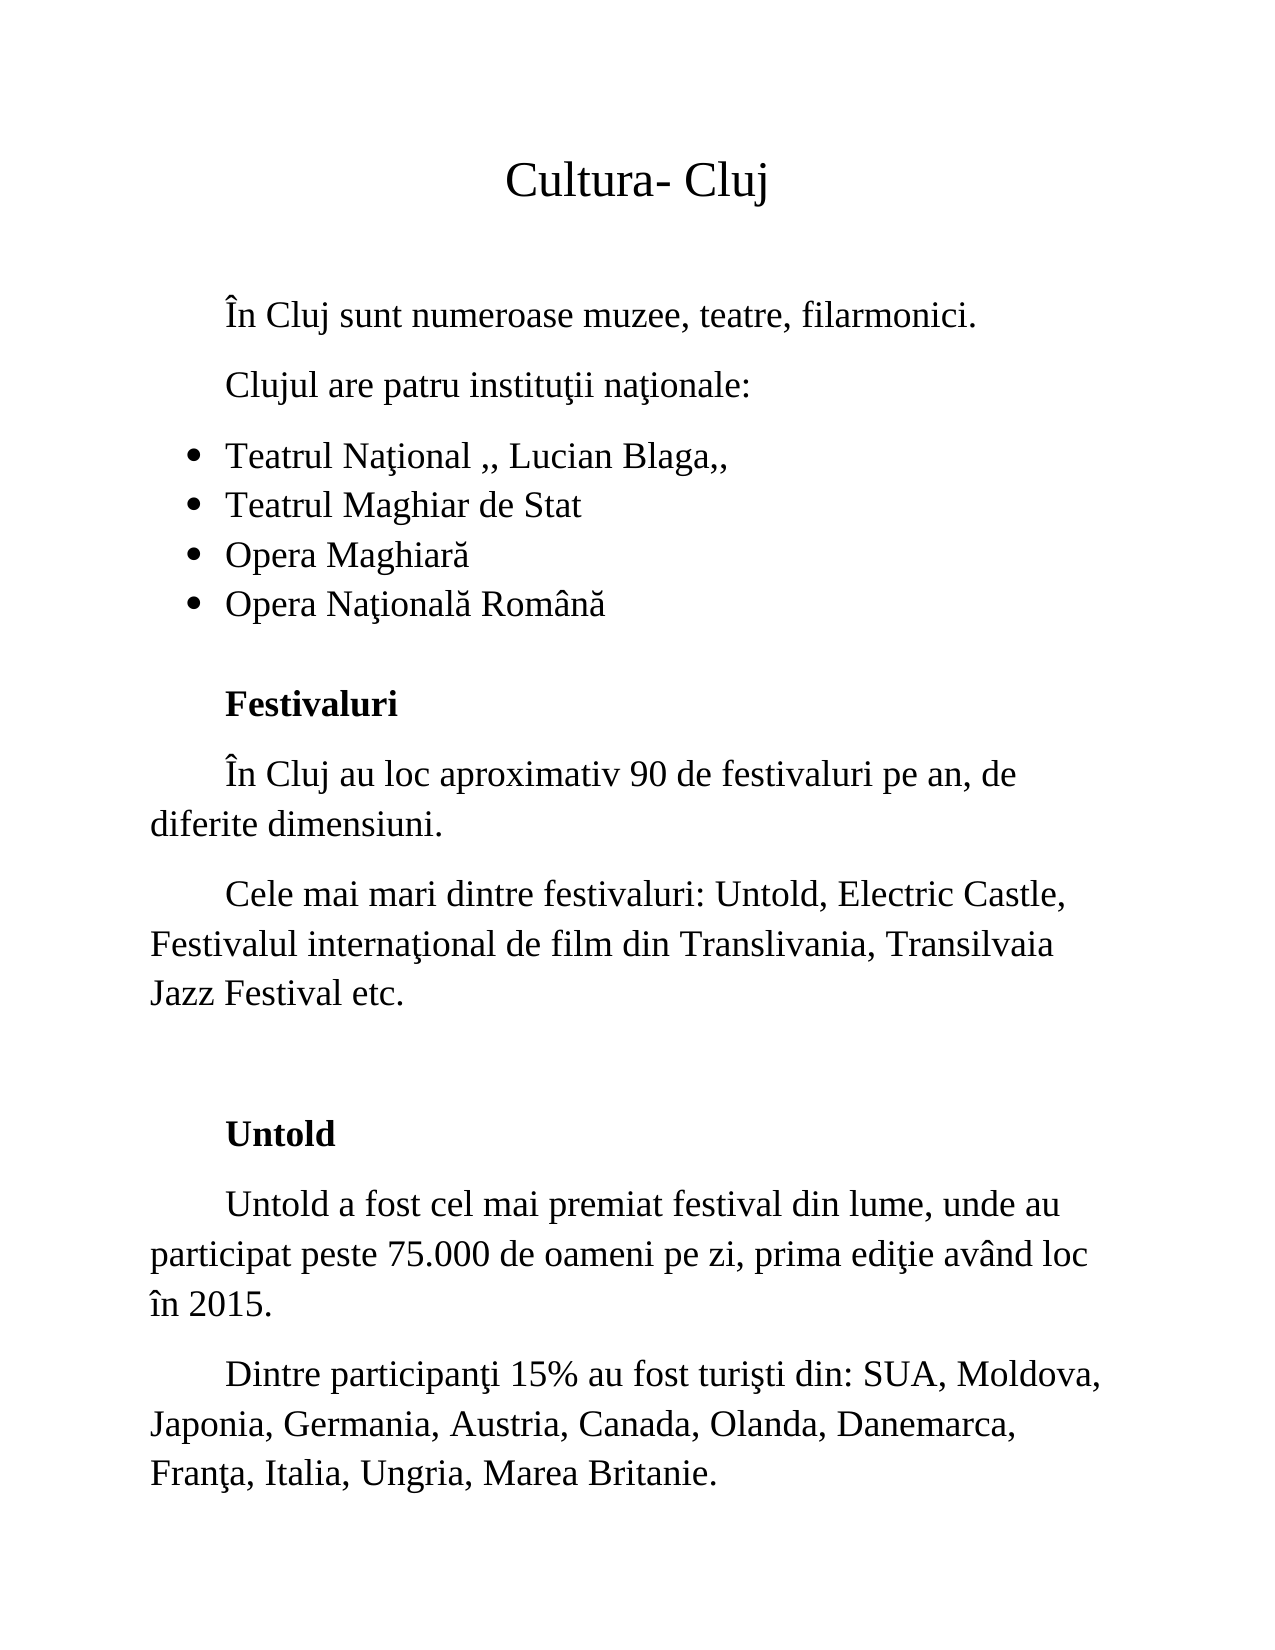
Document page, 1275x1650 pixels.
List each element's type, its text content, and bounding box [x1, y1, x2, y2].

text Untold a fost cel mai premiat festival din lume, unde au participat peste 75.000 de oameni pe zi, prima ediţie având loc în 2015. [150, 1182, 1125, 1324]
list Opera Maghiară [187, 532, 1125, 575]
list Festivaluri [225, 681, 1125, 724]
list Opera Naţională Română [187, 582, 1125, 625]
list Teatrul Maghiar de Stat [187, 483, 1125, 526]
text În Cluj sunt numeroase muzee, teatre, filarmonici. [150, 292, 1125, 335]
list Teatrul Naţional ,, Lucian Blaga,, [187, 433, 1125, 476]
text Untold [150, 1111, 1125, 1154]
text Clujul are patru instituţii naţionale: [150, 363, 1125, 406]
text În Cluj au loc aproximativ 90 de festivaluri pe an, de diferite dimensiuni. [150, 751, 1125, 844]
text Cultura- Cluj [150, 150, 1125, 207]
text Dintre participanţi 15% au fost turişti din: SUA, Moldova, Japonia, Germania, Austria, Canada, Olanda, Danemarca, Franţa, Italia, Ungria, Marea Britanie. [150, 1351, 1125, 1494]
text Cele mai mari dintre festivaluri: Untold, Electric Castle, Festivalul internaţional de film din Translivania, Transilvaia Jazz Festival etc. [150, 871, 1125, 1014]
